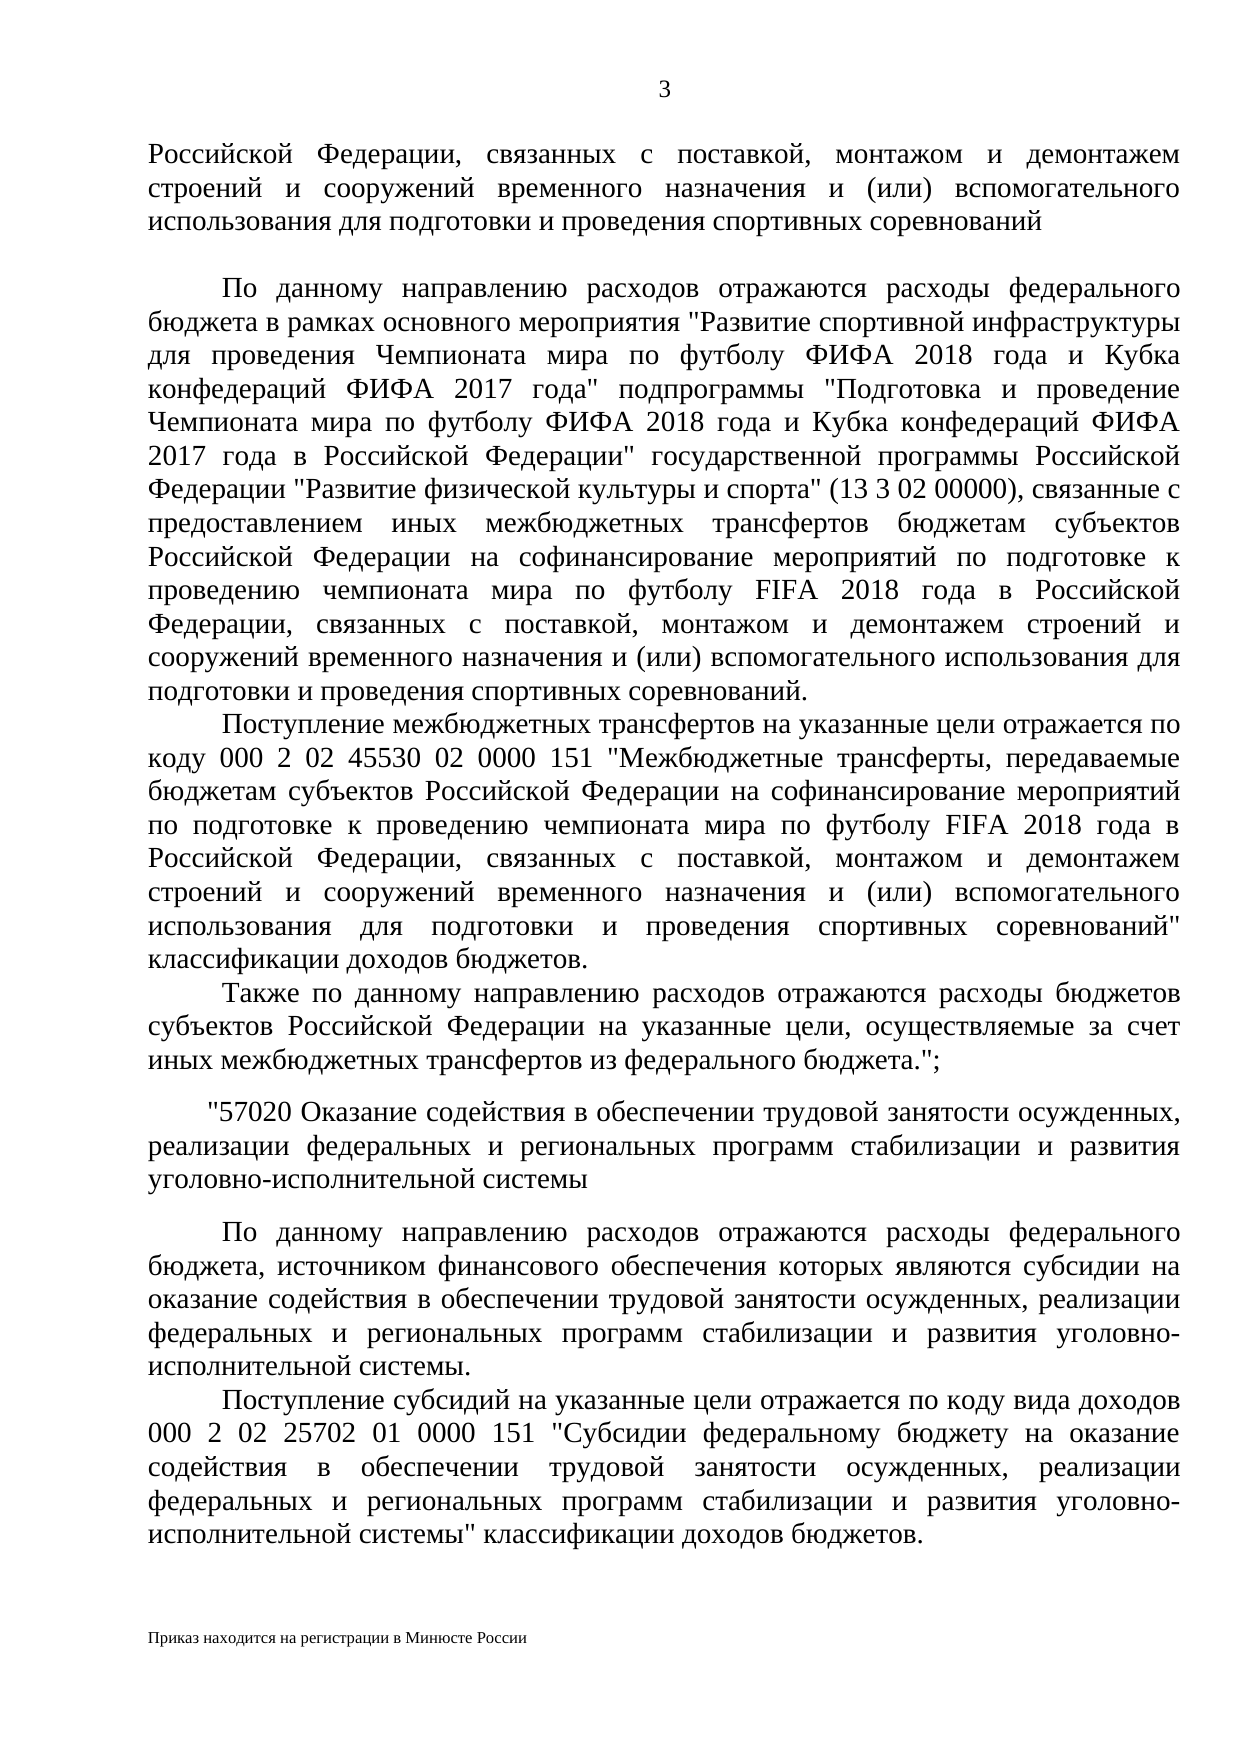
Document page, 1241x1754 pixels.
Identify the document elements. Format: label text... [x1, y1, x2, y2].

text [148, 136, 1181, 237]
text "57020 Оказание содействия в обеспечении трудовой занятости осужденных, реализации федеральных и региональных программ стабилизации и развития уголовно-исполнительной системы [148, 1094, 1181, 1195]
text Также по данному направлению расходов отражаются расходы бюджетов субъектов Российской Федерации на указанные цели, осуществляемые за счет иных межбюджетных трансфертов из федерального бюджета."; [148, 975, 1181, 1075]
text Поступление межбюджетных трансфертов на указанные цели отражается по коду 000 2 02 45530 02 0000 151 "Межбюджетные трансферты, передаваемые бюджетам субъектов Российской Федерации на софинансирование мероприятий по подготовке к проведению чемпионата мира по футболу FIFA 2018 года в Российской Федерации, связанных с поставкой, монтажом и демонтажем строений и сооружений временного назначения и (или) вспомогательного использования для подготовки и проведения спортивных соревнований" классификации доходов бюджетов. [148, 706, 1181, 975]
text По данному направлению расходов отражаются расходы федерального бюджета в рамках основного мероприятия "Развитие спортивной инфраструктуры для проведения Чемпионата мира по футболу ФИФА 2018 года и Кубка конфедераций ФИФА 2017 года" подпрограммы "Подготовка и проведение Чемпионата мира по футболу ФИФА 2018 года и Кубка конфедераций ФИФА 2017 года в Российской Федерации" государственной программы Российской Федерации "Развитие физической культуры и спорта" (13 3 02 00000), связанные с предоставлением иных межбюджетных трансфертов бюджетам субъектов Российской Федерации на софинансирование мероприятий по подготовке к проведению чемпионата мира по футболу FIFA 2018 года в Российской Федерации, связанных с поставкой, монтажом и демонтажем строений и сооружений временного назначения и (или) вспомогательного использования для подготовки и проведения спортивных соревнований. [148, 270, 1181, 706]
text По данному направлению расходов отражаются расходы федерального бюджета, источником финансового обеспечения которых являются субсидии на оказание содействия в обеспечении трудовой занятости осужденных, реализации федеральных и региональных программ стабилизации и развития уголовно-исполнительной системы. [148, 1214, 1181, 1382]
text Поступление субсидий на указанные цели отражается по коду вида доходов 000 2 02 25702 01 0000 151 "Субсидии федеральному бюджету на оказание содействия в обеспечении трудовой занятости осужденных, реализации федеральных и региональных программ стабилизации и развития уголовно-исполнительной системы" классификации доходов бюджетов. [148, 1382, 1181, 1550]
